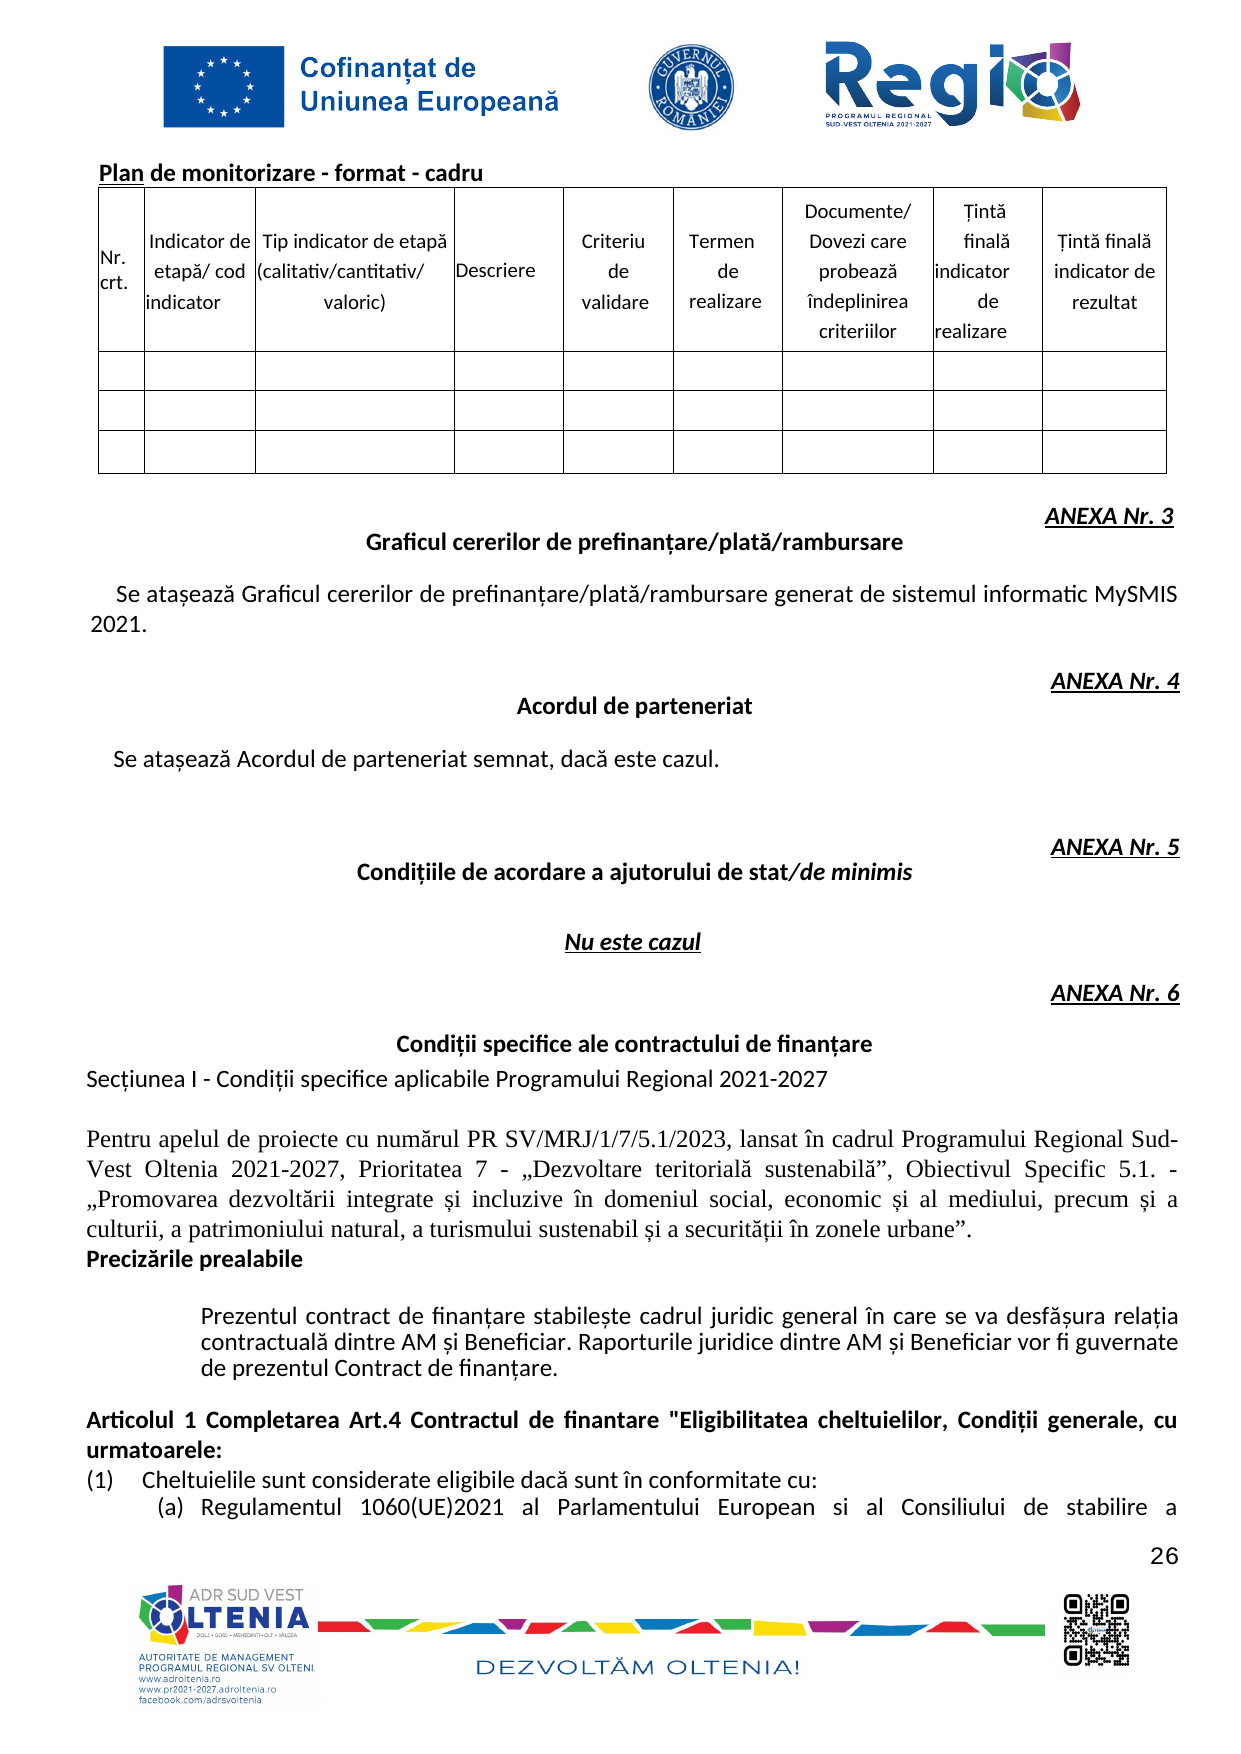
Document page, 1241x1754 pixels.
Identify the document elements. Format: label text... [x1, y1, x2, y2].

text ANEXA Nr. 3 [971, 161, 1179, 530]
table_header Documente/ Dovezi care probează îndeplinirea criteriilor [783, 188, 933, 351]
table_cell [783, 352, 933, 390]
table_header Ţintă finală indicator de realizare [934, 188, 1042, 351]
table_cell [99, 352, 144, 390]
table_cell [99, 391, 144, 430]
text Se ataşează Acordul de parteneriat semnat, dacă este cazul. [86, 747, 1179, 772]
table_cell [783, 391, 933, 430]
text Pentru apelul de proiecte cu numărul PR SV/MRJ/1/7/5.1/2023, lansat în cadrul Programului Regional Sud-Vest Oltenia 2021-2027, Prioritatea 7 - „Dezvoltare teritorială sustenabilă”, Obiectivul Specific 5.1. - „Promovarea dezvoltării integrate și incluzive în domeniul social, economic și al mediului, precum și a culturii, a patrimoniului natural, a turismului sustenabil și a securității în zonele urbane”. [86, 1123, 1179, 1243]
table_cell [934, 391, 1042, 430]
picture [158, 42, 561, 131]
subtitle Graficul cererilor de prefinanţare/plată/rambursare [90, 530, 1179, 555]
subtitle Condiţiile de acordare a ajutorului de stat/de minimis [90, 860, 1179, 885]
picture [645, 42, 739, 132]
table_header Ţintă finală indicator de rezultat [1043, 188, 1166, 351]
table_cell [674, 352, 782, 390]
text Plan de monitorizare - format - cadru [99, 162, 1166, 187]
text ANEXA Nr. 6 [86, 960, 1179, 1012]
picture [823, 40, 1082, 129]
table_cell [256, 391, 454, 430]
table_cell [934, 352, 1042, 390]
picture [131, 1582, 1134, 1711]
table_cell [99, 431, 144, 473]
table_header Indicator de etapă/ cod indicator [145, 188, 255, 351]
subtitle Secţiunea I - Condiţii specifice aplicabile Programului Regional 2021-2027 [86, 1063, 1179, 1093]
text ANEXA Nr. 4 [86, 669, 1179, 694]
table_cell [145, 431, 255, 473]
table_cell [934, 431, 1042, 473]
table_cell [1043, 391, 1166, 430]
text ANEXA Nr. 5 [86, 834, 1179, 860]
text Se ataşează Graficul cererilor de prefinanţare/plată/rambursare generat de sistemul informatic MySMIS 2021. [90, 579, 1179, 639]
table_header Tip indicator de etapă (calitativ/cantitativ/ valoric) [256, 188, 454, 351]
table_cell [564, 431, 673, 473]
table_cell [1043, 352, 1166, 390]
table_cell [455, 391, 563, 430]
table_cell [1043, 431, 1166, 473]
table_header Nr. crt. [99, 188, 144, 351]
subtitle Condiţii specifice ale contractului de finanţare [90, 1012, 1179, 1063]
table_header Termen de realizare [674, 188, 782, 351]
table_cell [564, 391, 673, 430]
text Nu este cazul [86, 909, 1179, 960]
text (1) Cheltuielile sunt considerate eligibile dacă sunt în conformitate cu: [86, 1465, 1179, 1495]
table_header Criteriu de validare [564, 188, 673, 351]
table_cell [783, 431, 933, 473]
table_cell [455, 352, 563, 390]
text Articolul 1 Completarea Art.4 Contractul de finantare "Eligibilitatea cheltuielilor, Condiţii generale, cu urmatoarele: [86, 1405, 1179, 1465]
table_cell [256, 431, 454, 473]
table_cell [256, 352, 454, 390]
table_cell [145, 391, 255, 430]
table_cell [564, 352, 673, 390]
table_cell [674, 431, 782, 473]
table_cell [145, 352, 255, 390]
text Prezentul contract de finanţare stabileşte cadrul juridic general în care se va desfăşura relaţia contractuală dintre AM şi Beneficiar. Raporturile juridice dintre AM şi Beneficiar vor fi guvernate de prezentul Contract de finanţare. [201, 1303, 1179, 1381]
subtitle Acordul de parteneriat [90, 694, 1179, 719]
table_header Descriere [455, 188, 563, 351]
text Precizările prealabile [86, 1243, 1179, 1273]
table_cell [455, 431, 563, 473]
table_cell [674, 391, 782, 430]
